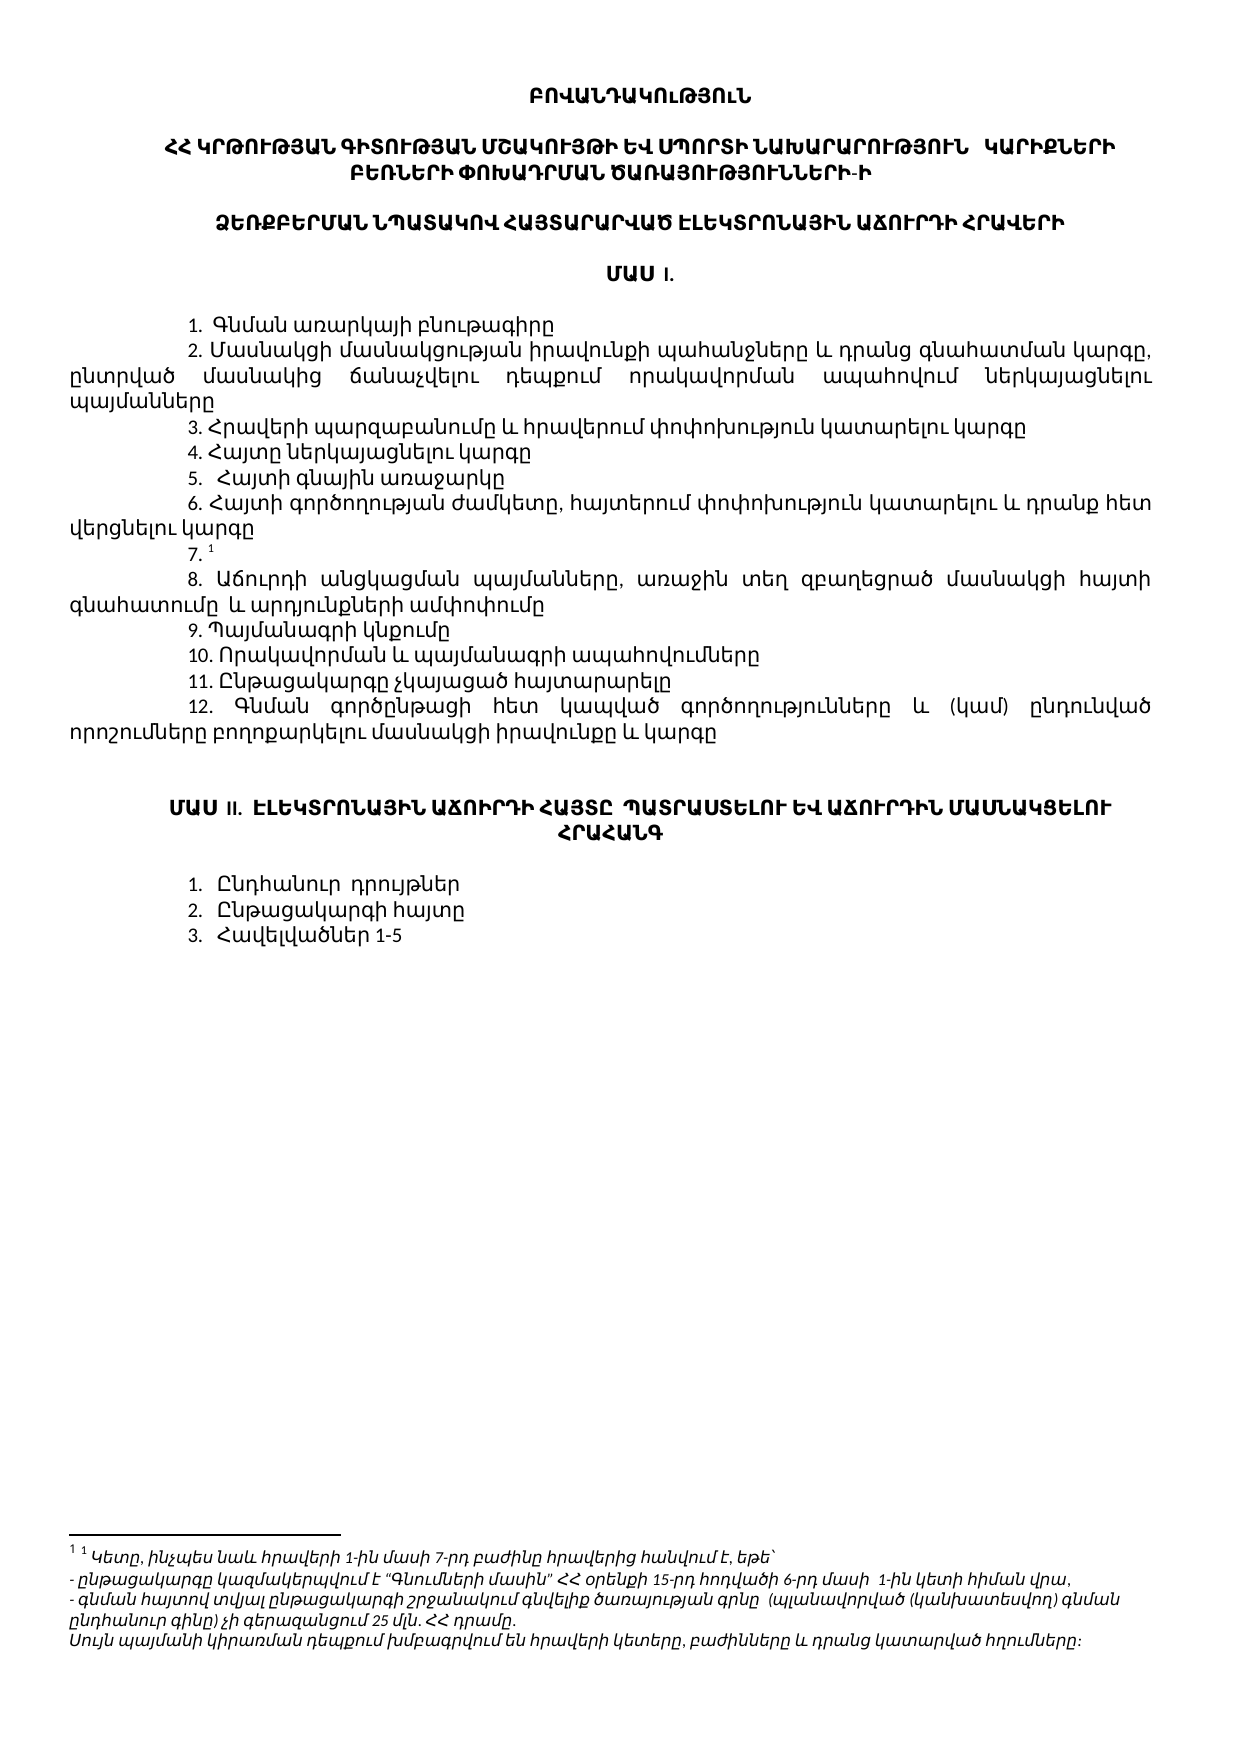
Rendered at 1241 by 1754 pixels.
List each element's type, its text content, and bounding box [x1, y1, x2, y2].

text 7. [69, 541, 1152, 566]
text ՀՀ ԿՐԹՈՒԹՅԱՆ ԳԻՏՈՒԹՅԱՆ ՄՇԱԿՈՒՅԹԻ ԵՎ ՍՊՈՐՏԻ ՆԱԽԱՐԱՐՈՒԹՅՈՒՆ ԿԱՐԻՔՆԵՐԻ ԲԵՌՆԵՐԻ ՓՈԽԱԴՐՄԱՆ ԾԱՌԱՅՈՒԹՅՈՒՆՆԵՐԻ-Ի [69, 134, 1152, 185]
text 3. Հրավերի պարզաբանումը և հրավերում փոփոխություն կատարելու կարգը [69, 414, 1152, 439]
text 5. Հայտի գնային առաջարկը [69, 465, 1152, 490]
text ՄԱՍ I. [69, 261, 1152, 287]
text ՁԵՌՔԲԵՐՄԱՆ ՆՊԱՏԱԿՈՎ ՀԱՅՏԱՐԱՐՎԱԾ ԷԼԵԿՏՐՈՆԱՅԻՆ ԱՃՈՒՐԴԻ ՀՐԱՎԵՐԻ [69, 211, 1152, 236]
text 11. Ընթացակարգը չկայացած հայտարարելը [69, 668, 1152, 693]
text 12. Գնման գործընթացի հետ կապված գործողությունները և (կամ) ընդունված որոշումները բողոքարկելու մասնակցի իրավունքը և կարգը [69, 693, 1152, 744]
text 1. Գնման առարկայի բնութագիրը [69, 312, 1152, 338]
text 1. Ընդհանուր դրույթներ [69, 871, 1152, 897]
text 2. Ընթացակարգի հայտը [69, 897, 1152, 922]
text 9. Պայմանագրի կնքումը [69, 617, 1152, 643]
text ԲՈՎԱՆԴԱԿՈւԹՅՈւՆ [69, 83, 1152, 109]
text 10. Որակավորման և պայմանագրի ապահովումները [69, 643, 1152, 668]
text ՄԱՍ II. ԷԼԵԿՏՐՈՆԱՅԻՆ ԱՃՈԻՐԴԻ ՀԱՅՏԸ ՊԱՏՐԱՍՏԵԼՈՒ ԵՎ ԱՃՈՒՐԴԻՆ ՄԱՍՆԱԿՑԵԼՈՒ ՀՐԱՀԱՆԳ [69, 795, 1152, 846]
text 4. Հայտը ներկայացնելու կարգը [69, 439, 1152, 465]
text 6. Հայտի գործողության ժամկետը, հայտերում փոփոխություն կատարելու և դրանք հետ վերցնելու կարգը [69, 490, 1152, 541]
text 8. Աճուրդի անցկացման պայմանները, առաջին տեղ զբաղեցրած մասնակցի հայտի գնահատումը և արդյունքների ամփոփումը [69, 566, 1152, 617]
text 2. Մասնակցի մասնակցության իրավունքի պահանջները և դրանց գնահատման կարգը, ընտրված մասնակից ճանաչվելու դեպքում որակավորման ապահովում ներկայացնելու պայմանները [69, 338, 1152, 414]
text 3. Հավելվածներ 1-5 [69, 922, 1152, 948]
